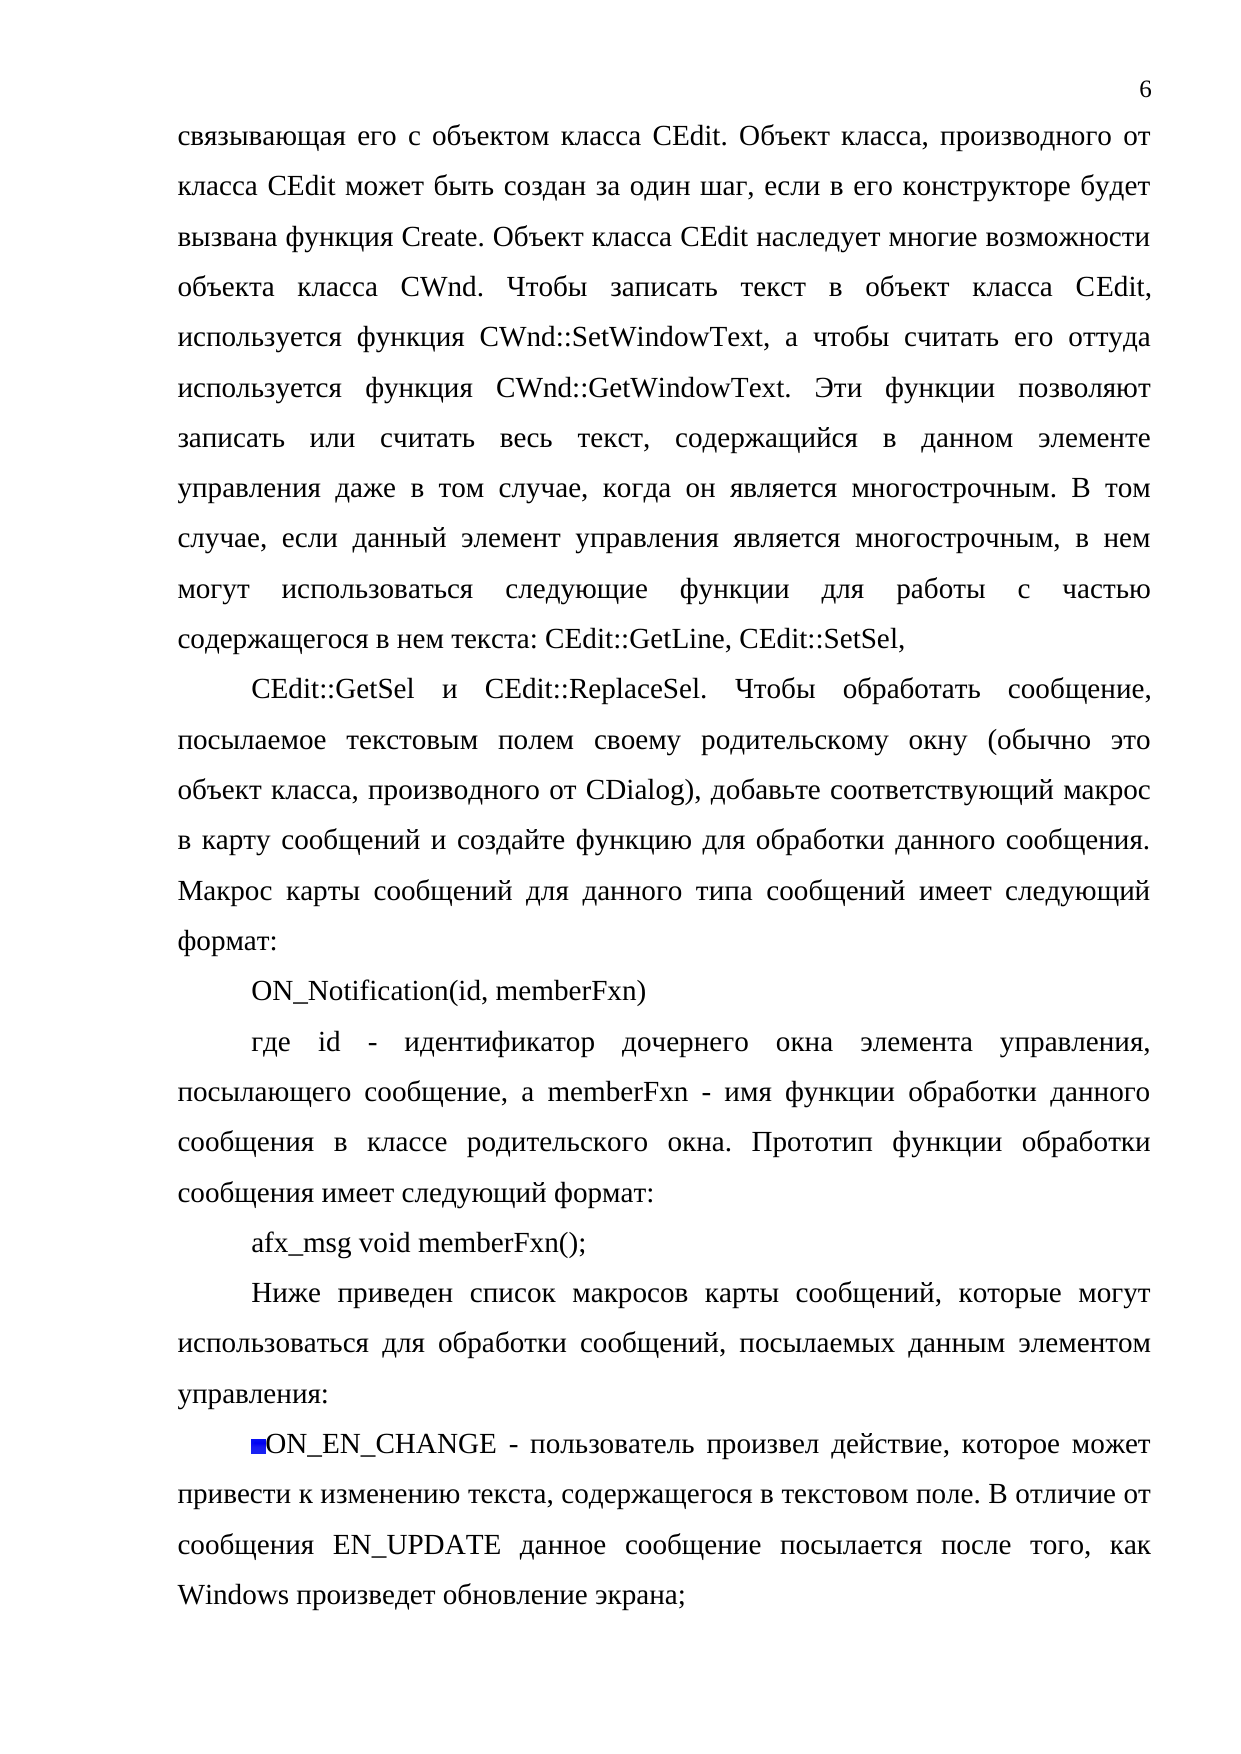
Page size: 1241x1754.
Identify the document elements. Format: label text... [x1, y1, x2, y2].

text ON_Notification(id, memberFxn) [177, 973, 1152, 1007]
text Ниже приведен список макросов карты сообщений, которые могут использоваться для обработки сообщений, посылаемых данным элементом управления: [177, 1275, 1152, 1409]
text CEdit::GetSel и CEdit::ReplaceSel. Чтобы обработать сообщение, посылаемое текстовым полем своему родительскому окну (обычно это объект класса, производного от CDialog), добавьте соответствующий макрос в карту сообщений и создайте функцию для обработки данного сообщения. Макрос карты сообщений для данного типа сообщений имеет следующий формат: [177, 672, 1152, 957]
picture [251, 1439, 266, 1454]
text ON_EN_CHANGE - пользователь произвел действие, которое может привести к изменению текста, содержащегося в текстовом поле. В отличие от сообщения EN_UPDATE данное сообщение посылается после того, как Windows произведет обновление экрана; [177, 1426, 1152, 1611]
text где id - идентификатор дочернего окна элемента управления, посылающего сообщение, а memberFxn - имя функции обработки данного сообщения в классе родительского окна. Прототип функции обработки сообщения имеет следующий формат: [177, 1024, 1152, 1208]
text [177, 118, 1152, 655]
text afx_msg void memberFxn(); [177, 1225, 1152, 1258]
